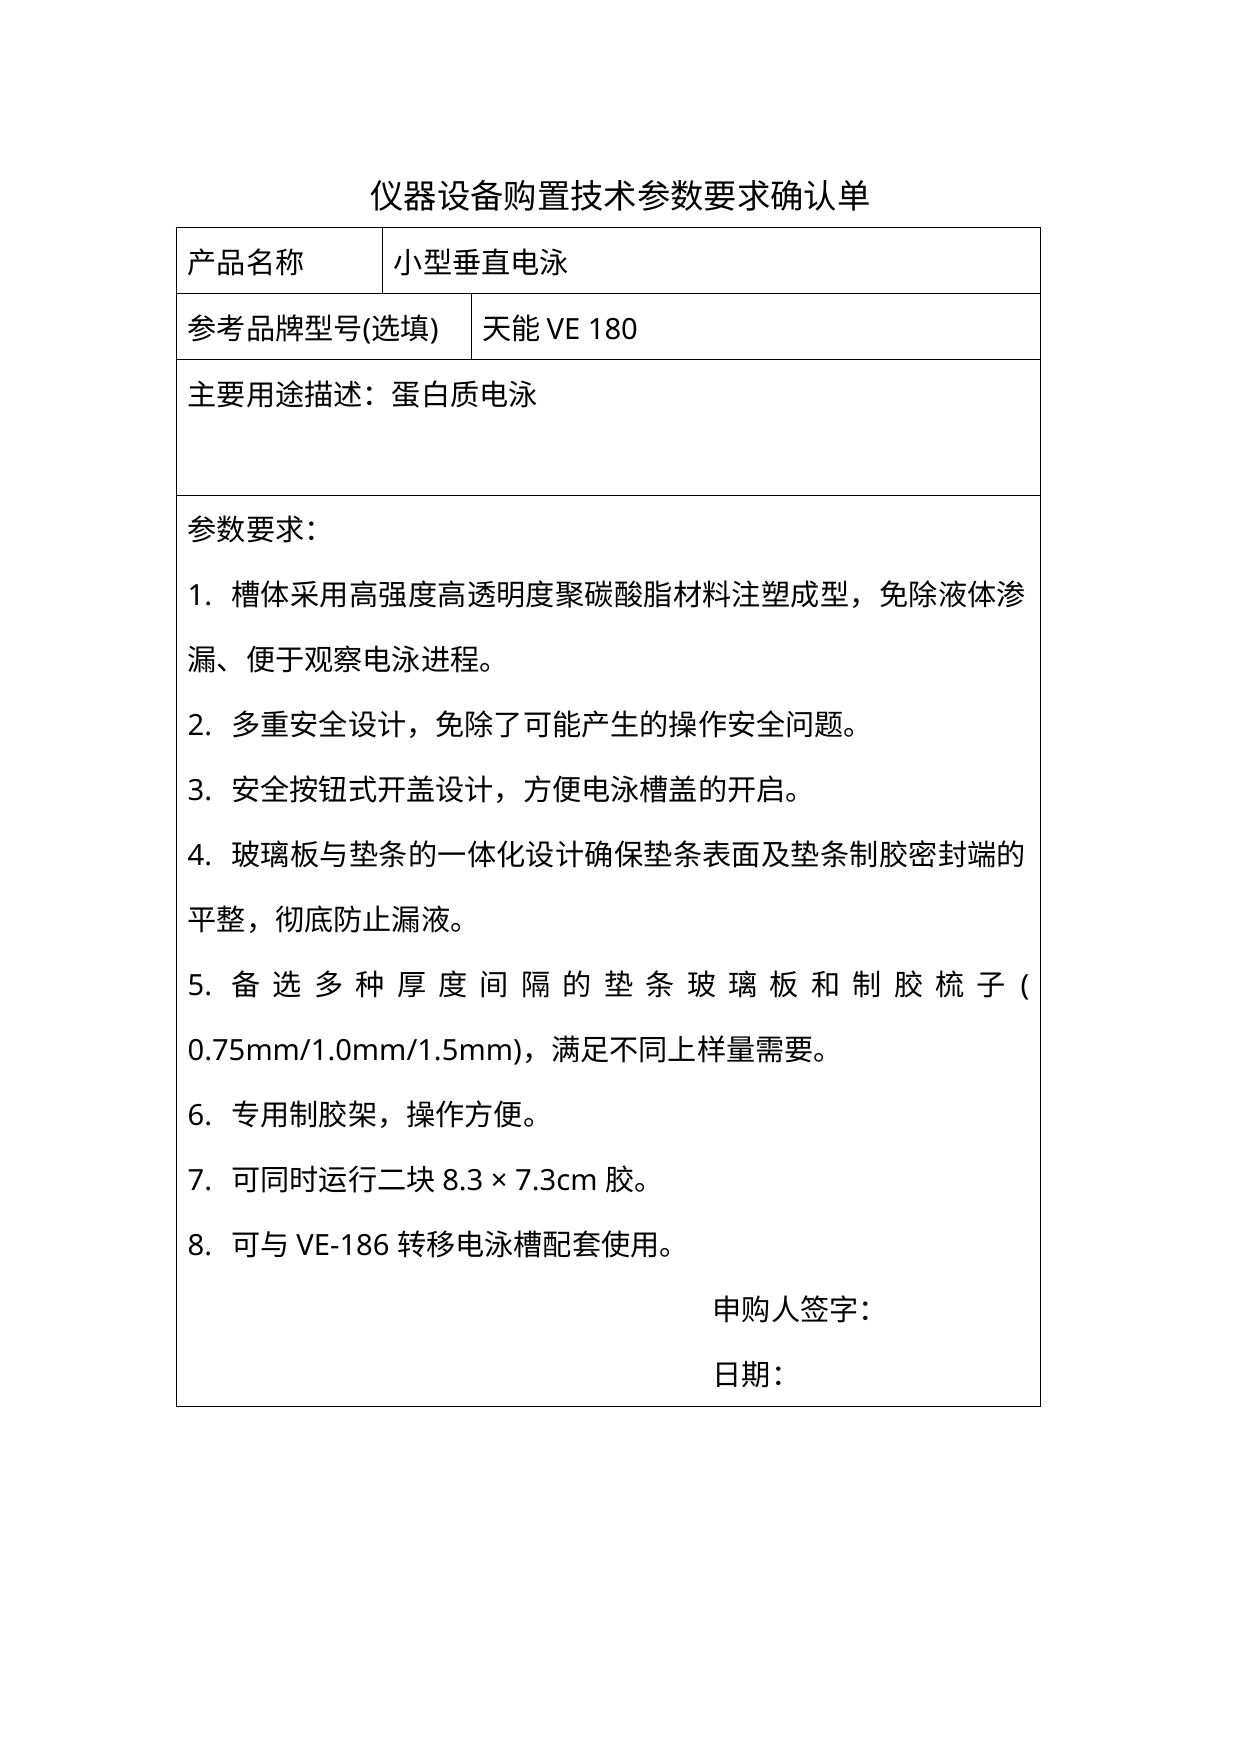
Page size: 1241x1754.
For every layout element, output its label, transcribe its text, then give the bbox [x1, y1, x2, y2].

table_cell 参数要求： 1. 槽体采用高强度高透明度聚碳酸脂材料注塑成型，免除液体渗漏、便于观察电泳进程。 2. 多重安全设计，免除了可能产生的操作安全问题。 3. 安全按钮式开盖设计，方便电泳槽盖的开启。 4. 玻璃板与垫条的一体化设计确保垫条表面及垫条制胶密封端的平整，彻底防止漏液。 5. 备选多种厚度间隔的垫条玻璃板和制胶梳子( 0.75mm/1.0mm/1.5mm)，满足不同上样量需要。 6. 专用制胶架，操作方便。 7. 可同时运行二块 8.3 × 7.3cm 胶。 8. 可与 VE-186 转移电泳槽配套使用。 申购人签字： 日期： [177, 496, 1040, 1406]
table_cell 主要用途描述：蛋白质电泳 [177, 360, 1040, 494]
text 仪器设备购置技术参数要求确认单 [187, 162, 1053, 227]
table_cell 参考品牌型号(选填) [177, 294, 471, 359]
table_cell 天能VE 180 [472, 294, 1040, 359]
table_header 小型垂直电泳 [383, 228, 1040, 293]
table_header 产品名称 [177, 228, 382, 293]
